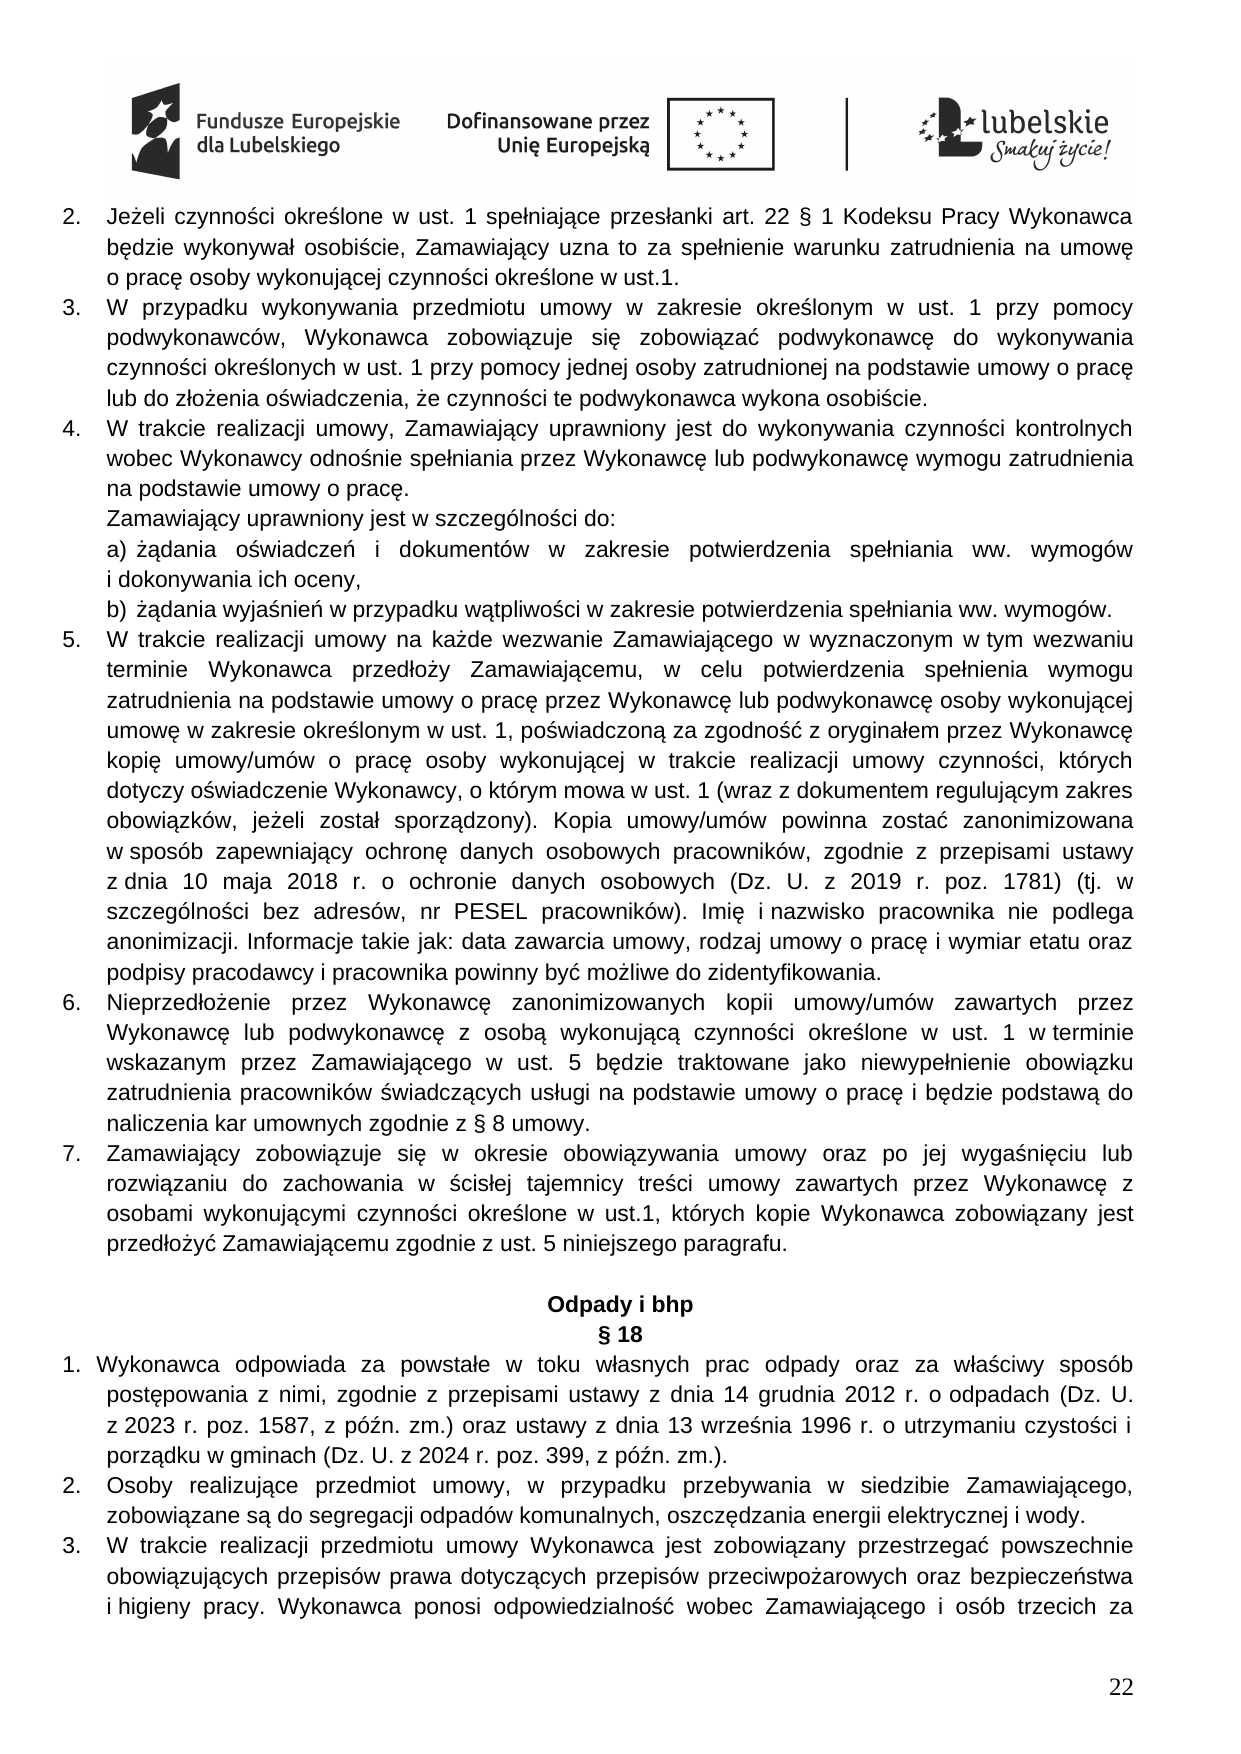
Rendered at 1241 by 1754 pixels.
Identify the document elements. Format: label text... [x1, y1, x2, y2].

text Zamawiający uprawniony jest w szczególności do: [106, 505, 1134, 532]
picture [106, 59, 1134, 204]
text § 18 [106, 1321, 1134, 1347]
list W trakcie realizacji umowy, Zamawiający uprawniony jest do wykonywania czynności kontrolnych wobec Wykonawcy odnośnie spełniania przez Wykonawcę lub podwykonawcę wymogu zatrudnienia na podstawie umowy o pracę. [62, 415, 1134, 502]
text Odpady i bhp [106, 1291, 1134, 1317]
list Osoby realizujące przedmiot umowy, w przypadku przebywania w siedzibie Zamawiającego, zobowiązane są do segregacji odpadów komunalnych, oszczędzania energii elektrycznej i wody. [62, 1472, 1134, 1529]
list żądania oświadczeń i dokumentów w zakresie potwierdzenia spełniania ww. wymogów i dokonywania ich oceny, [106, 536, 1134, 592]
text 1. Wykonawca odpowiada za powstałe w toku własnych prac odpady oraz za właściwy sposób postępowania z nimi, zgodnie z przepisami ustawy z dnia 14 grudnia 2012 r. o odpadach (Dz. U. z 2023 r. poz. 1587, z późn. zm.) oraz ustawy z dnia 13 września 1996 r. o utrzymaniu czystości i porządku w gminach (Dz. U. z 2024 r. poz. 399, z późn. zm.). [62, 1351, 1134, 1468]
list Nieprzedłożenie przez Wykonawcę zanonimizowanych kopii umowy/umów zawartych przez Wykonawcę lub podwykonawcę z osobą wykonującą czynności określone w ust. 1 w terminie wskazanym przez Zamawiającego w ust. 5 będzie traktowane jako niewypełnienie obowiązku zatrudnienia pracowników świadczących usługi na podstawie umowy o pracę i będzie podstawą do naliczenia kar umownych zgodnie z § 8 umowy. [62, 989, 1134, 1136]
list Zamawiający zobowiązuje się w okresie obowiązywania umowy oraz po jej wygaśnięciu lub rozwiązaniu do zachowania w ścisłej tajemnicy treści umowy zawartych przez Wykonawcę z osobami wykonującymi czynności określone w ust.1, których kopie Wykonawca zobowiązany jest przedłożyć Zamawiającemu zgodnie z ust. 5 niniejszego paragrafu. [62, 1140, 1134, 1257]
list Jeżeli czynności określone w ust. 1 spełniające przesłanki art. 22 § 1 Kodeksu Pracy Wykonawca będzie wykonywał osobiście, Zamawiający uzna to za spełnienie warunku zatrudnienia na umowę o pracę osoby wykonującej czynności określone w ust.1. [62, 203, 1134, 290]
list W trakcie realizacji umowy na każde wezwanie Zamawiającego w wyznaczonym w tym wezwaniu terminie Wykonawca przedłoży Zamawiającemu, w celu potwierdzenia spełnienia wymogu zatrudnienia na podstawie umowy o pracę przez Wykonawcę lub podwykonawcę osoby wykonującej umowę w zakresie określonym w ust. 1, poświadczoną za zgodność z oryginałem przez Wykonawcę kopię umowy/umów o pracę osoby wykonującej w trakcie realizacji umowy czynności, których dotyczy oświadczenie Wykonawcy, o którym mowa w ust. 1 (wraz z dokumentem regulującym zakres obowiązków, jeżeli został sporządzony). Kopia umowy/umów powinna zostać zanonimizowana w sposób zapewniający ochronę danych osobowych pracowników, zgodnie z przepisami ustawy z dnia 10 maja 2018 r. o ochronie danych osobowych (Dz. U. z 2019 r. poz. 1781) (tj. w szczególności bez adresów, nr PESEL pracowników). Imię i nazwisko pracownika nie podlega anonimizacji. Informacje takie jak: data zawarcia umowy, rodzaj umowy o pracę i wymiar etatu oraz podpisy pracodawcy i pracownika powinny być możliwe do zidentyfikowania. [62, 626, 1134, 985]
list W przypadku wykonywania przedmiotu umowy w zakresie określonym w ust. 1 przy pomocy podwykonawców, Wykonawca zobowiązuje się zobowiązać podwykonawcę do wykonywania czynności określonych w ust. 1 przy pomocy jednej osoby zatrudnionej na podstawie umowy o pracę lub do złożenia oświadczenia, że czynności te podwykonawca wykona osobiście. [62, 294, 1134, 411]
list żądania wyjaśnień w przypadku wątpliwości w zakresie potwierdzenia spełniania ww. wymogów. [106, 596, 1134, 622]
